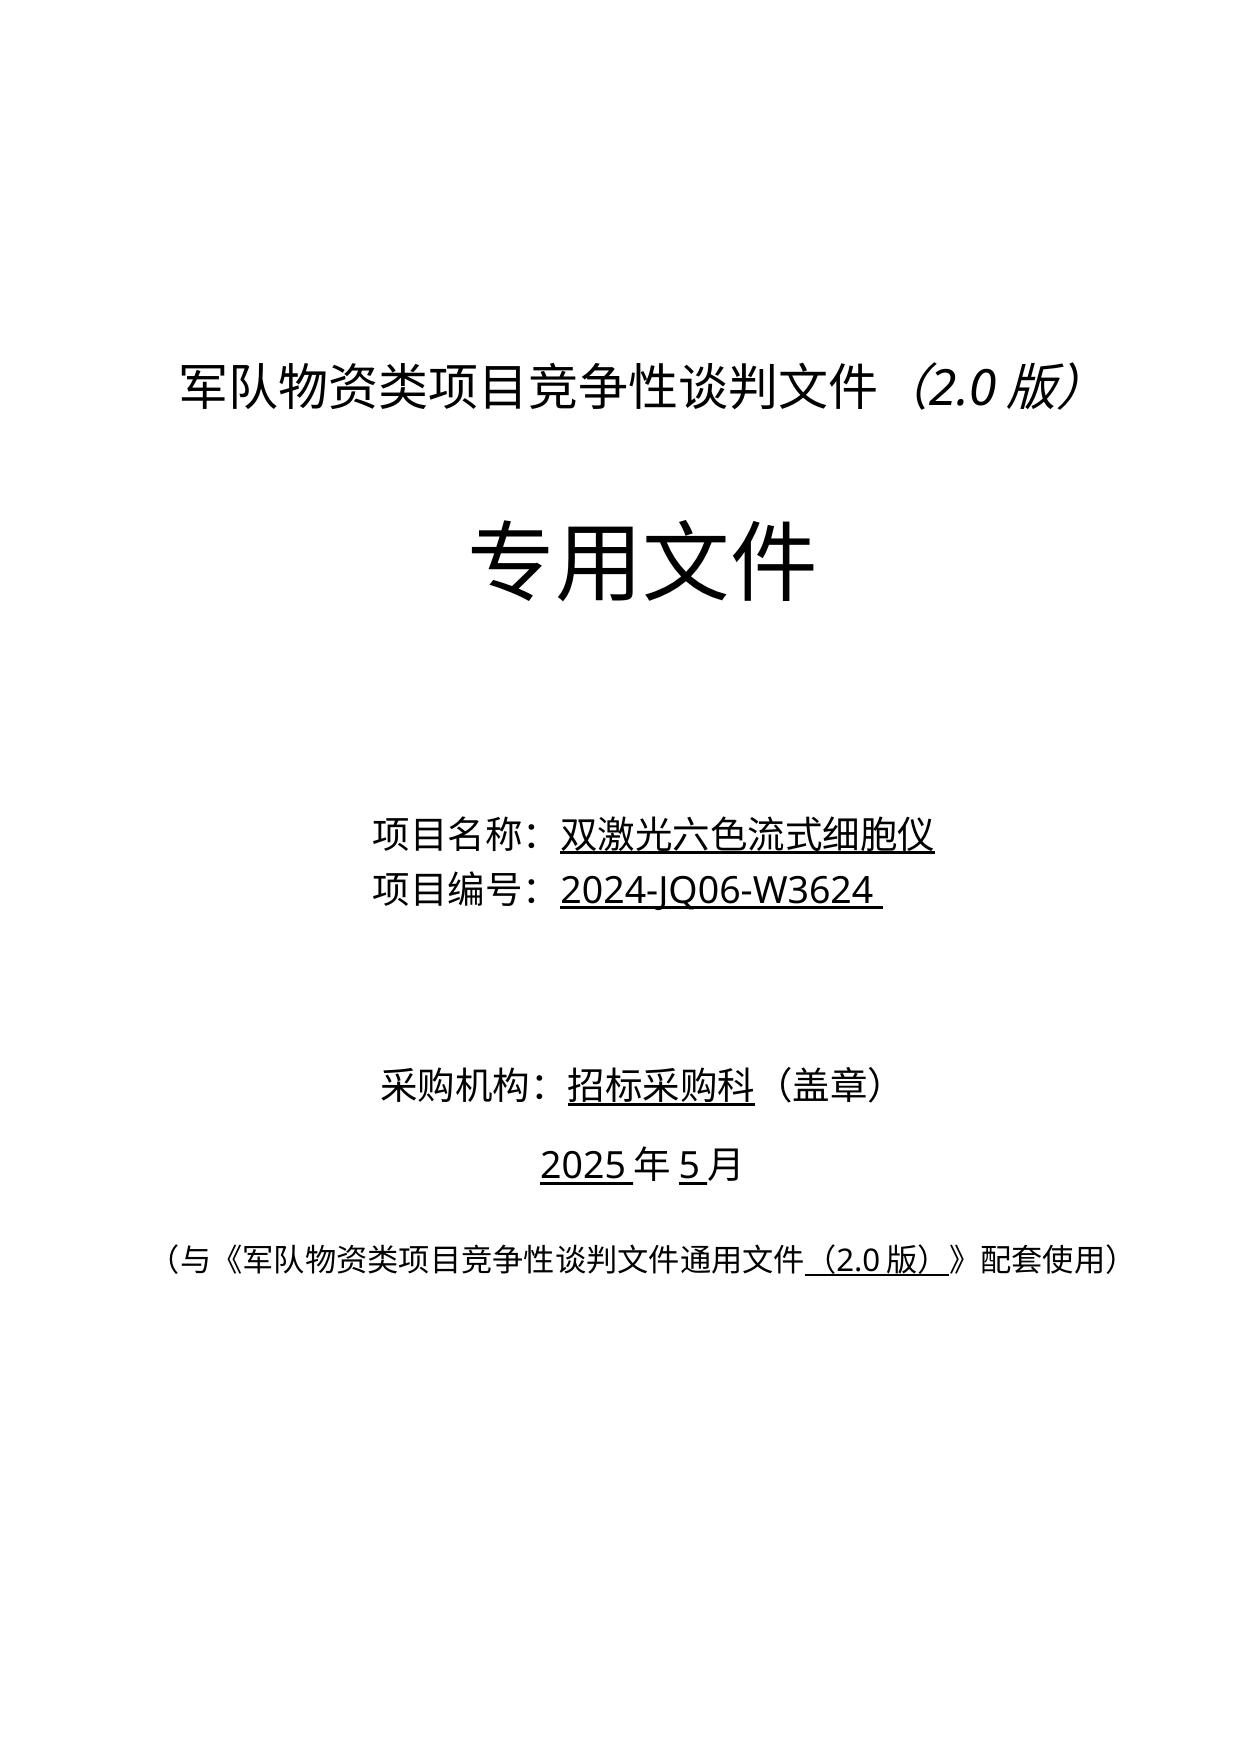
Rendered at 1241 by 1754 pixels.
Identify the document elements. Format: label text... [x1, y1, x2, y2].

text （与《军队物资类项目竞争性谈判文件通用文件（2.0版）》配套使用） [148, 1235, 1137, 1281]
text 项目名称：双激光六色流式细胞仪 [148, 801, 1137, 860]
text 项目编号：2024-JQ06-W3624 [148, 860, 1137, 914]
subtitle 专用文件 [148, 493, 1137, 620]
text 2025年5月 [148, 1135, 1137, 1190]
text 军队物资类项目竞争性谈判文件（2.0版） [148, 348, 1137, 420]
text 采购机构：招标采购科（盖章） [148, 1056, 1137, 1110]
